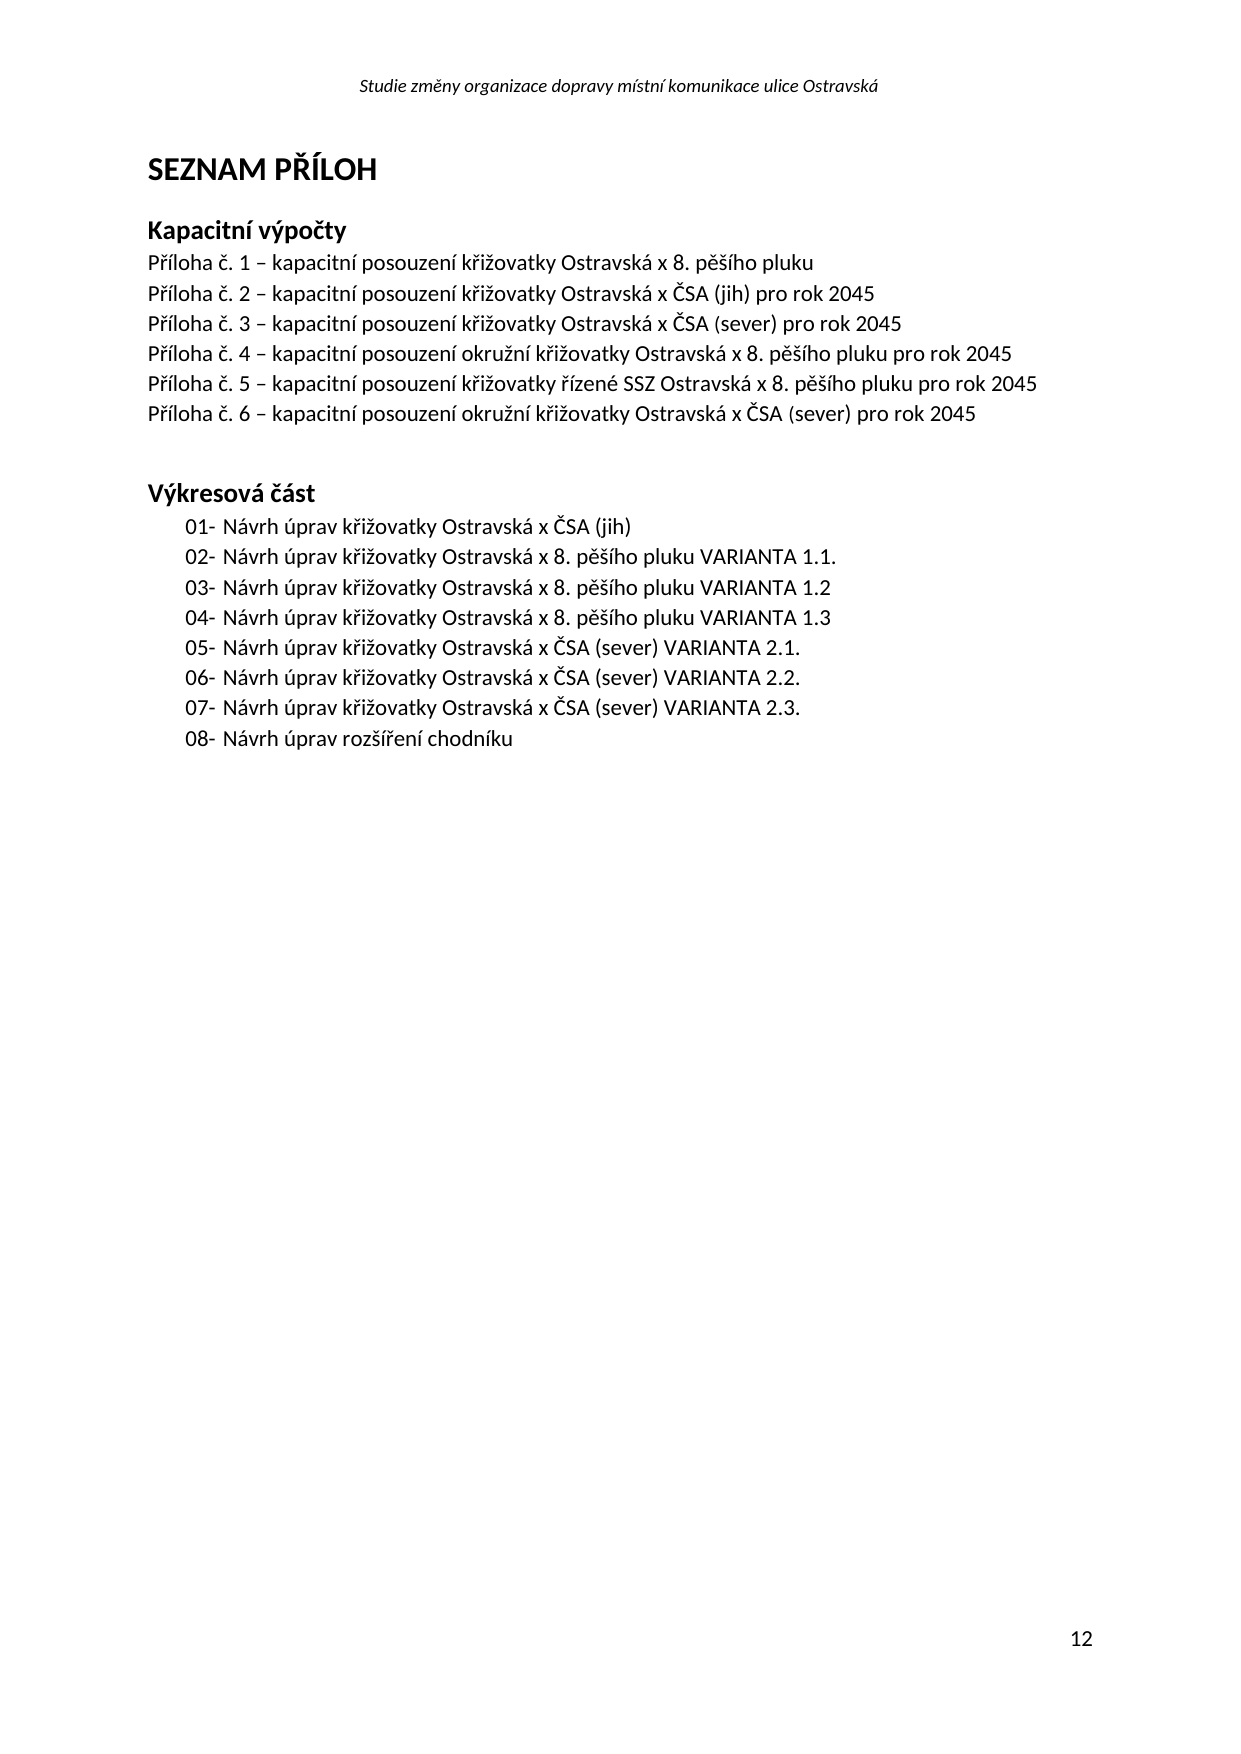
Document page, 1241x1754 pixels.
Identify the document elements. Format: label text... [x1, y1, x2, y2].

list Návrh úprav křižovatky Ostravská x 8. pěšího pluku VARIANTA 1.1. [185, 542, 1093, 570]
list Návrh úprav křižovatky Ostravská x ČSA (sever) VARIANTA 2.3. [185, 693, 1093, 721]
list Návrh úprav křižovatky Ostravská x 8. pěšího pluku VARIANTA 1.3 [185, 603, 1093, 631]
text Příloha č. 6 – kapacitní posouzení okružní křižovatky Ostravská x ČSA (sever) pro rok 2045 [148, 399, 1093, 427]
subtitle Výkresová část [148, 477, 1093, 509]
subtitle SEZNAM PŘÍLOH [148, 148, 1093, 188]
list Návrh úprav křižovatky Ostravská x ČSA (sever) VARIANTA 2.2. [185, 663, 1093, 691]
text Příloha č. 1 – kapacitní posouzení křižovatky Ostravská x 8. pěšího pluku [148, 248, 1093, 276]
text Příloha č. 4 – kapacitní posouzení okružní křižovatky Ostravská x 8. pěšího pluku pro rok 2045 [148, 339, 1093, 367]
list Návrh úprav křižovatky Ostravská x ČSA (jih) [185, 512, 1093, 540]
list Návrh úprav rozšíření chodníku [185, 724, 1093, 752]
list Návrh úprav křižovatky Ostravská x 8. pěšího pluku VARIANTA 1.2 [185, 573, 1093, 601]
text Příloha č. 3 – kapacitní posouzení křižovatky Ostravská x ČSA (sever) pro rok 2045 [148, 309, 1093, 337]
text Příloha č. 2 – kapacitní posouzení křižovatky Ostravská x ČSA (jih) pro rok 2045 [148, 279, 1093, 307]
subtitle Kapacitní výpočty [148, 213, 1093, 246]
list Návrh úprav křižovatky Ostravská x ČSA (sever) VARIANTA 2.1. [185, 633, 1093, 661]
text Příloha č. 5 – kapacitní posouzení křižovatky řízené SSZ Ostravská x 8. pěšího pluku pro rok 2045 [148, 369, 1093, 397]
